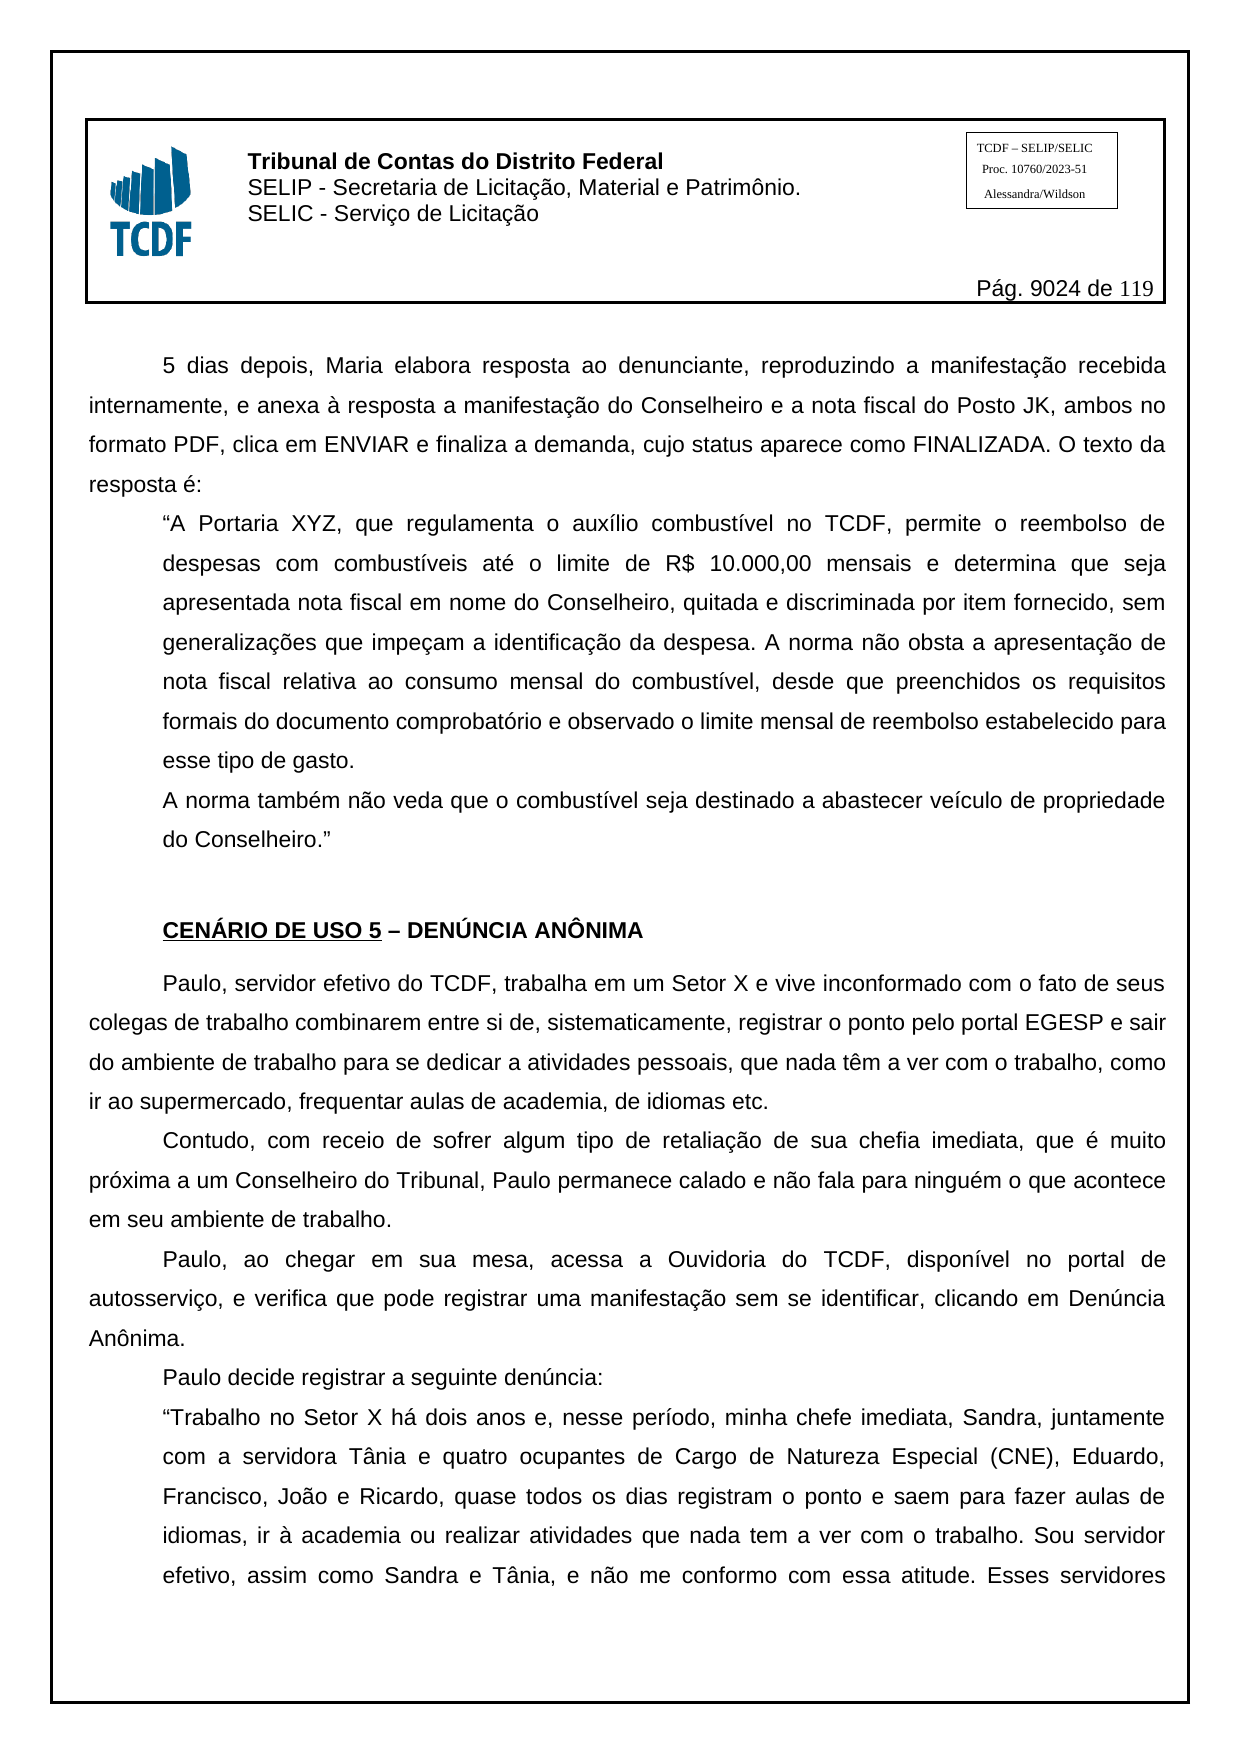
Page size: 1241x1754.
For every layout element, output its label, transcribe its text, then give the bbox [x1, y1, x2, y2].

text Contudo, com receio de sofrer algum tipo de retaliação de sua chefia imediata, que é muito próxima a um Conselheiro do Tribunal, Paulo permanece calado e não fala para ninguém o que acontece em seu ambiente de trabalho. [89, 1127, 1167, 1233]
text Paulo decide registrar a seguinte denúncia: [89, 1364, 1167, 1391]
text A norma também não veda que o combustível seja destinado a abastecer veículo de propriedade do Conselheiro.” [162, 787, 1167, 852]
text 5 dias depois, Maria elabora resposta ao denunciante, reproduzindo a manifestação recebida internamente, e anexa à resposta a manifestação do Conselheiro e a nota fiscal do Posto JK, ambos no formato PDF, clica em ENVIAR e finaliza a demanda, cujo status aparece como FINALIZADA. O texto da resposta é: [89, 352, 1167, 497]
picture [95, 143, 206, 259]
text Paulo, servidor efetivo do TCDF, trabalha em um Setor X e vive inconformado com o fato de seus colegas de trabalho combinarem entre si de, sistematicamente, registrar o ponto pelo portal EGESP e sair do ambiente de trabalho para se dedicar a atividades pessoais, que nada têm a ver com o trabalho, como ir ao supermercado, frequentar aulas de academia, de idiomas etc. [89, 969, 1167, 1114]
text “A Portaria XYZ, que regulamenta o auxílio combustível no TCDF, permite o reembolso de despesas com combustíveis até o limite de R$ 10.000,00 mensais e determina que seja apresentada nota fiscal em nome do Conselheiro, quitada e discriminada por item fornecido, sem generalizações que impeçam a identificação da despesa. A norma não obsta a apresentação de nota fiscal relativa ao consumo mensal do combustível, desde que preenchidos os requisitos formais do documento comprobatório e observado o limite mensal de reembolso estabelecido para esse tipo de gasto. [162, 510, 1167, 773]
text Paulo, ao chegar em sua mesa, acessa a Ouvidoria do TCDF, disponível no portal de autosserviço, e verifica que pode registrar uma manifestação sem se identificar, clicando em Denúncia Anônima. [89, 1246, 1167, 1351]
text CENÁRIO DE USO 5 – DENÚNCIA ANÔNIMA [162, 917, 1167, 944]
